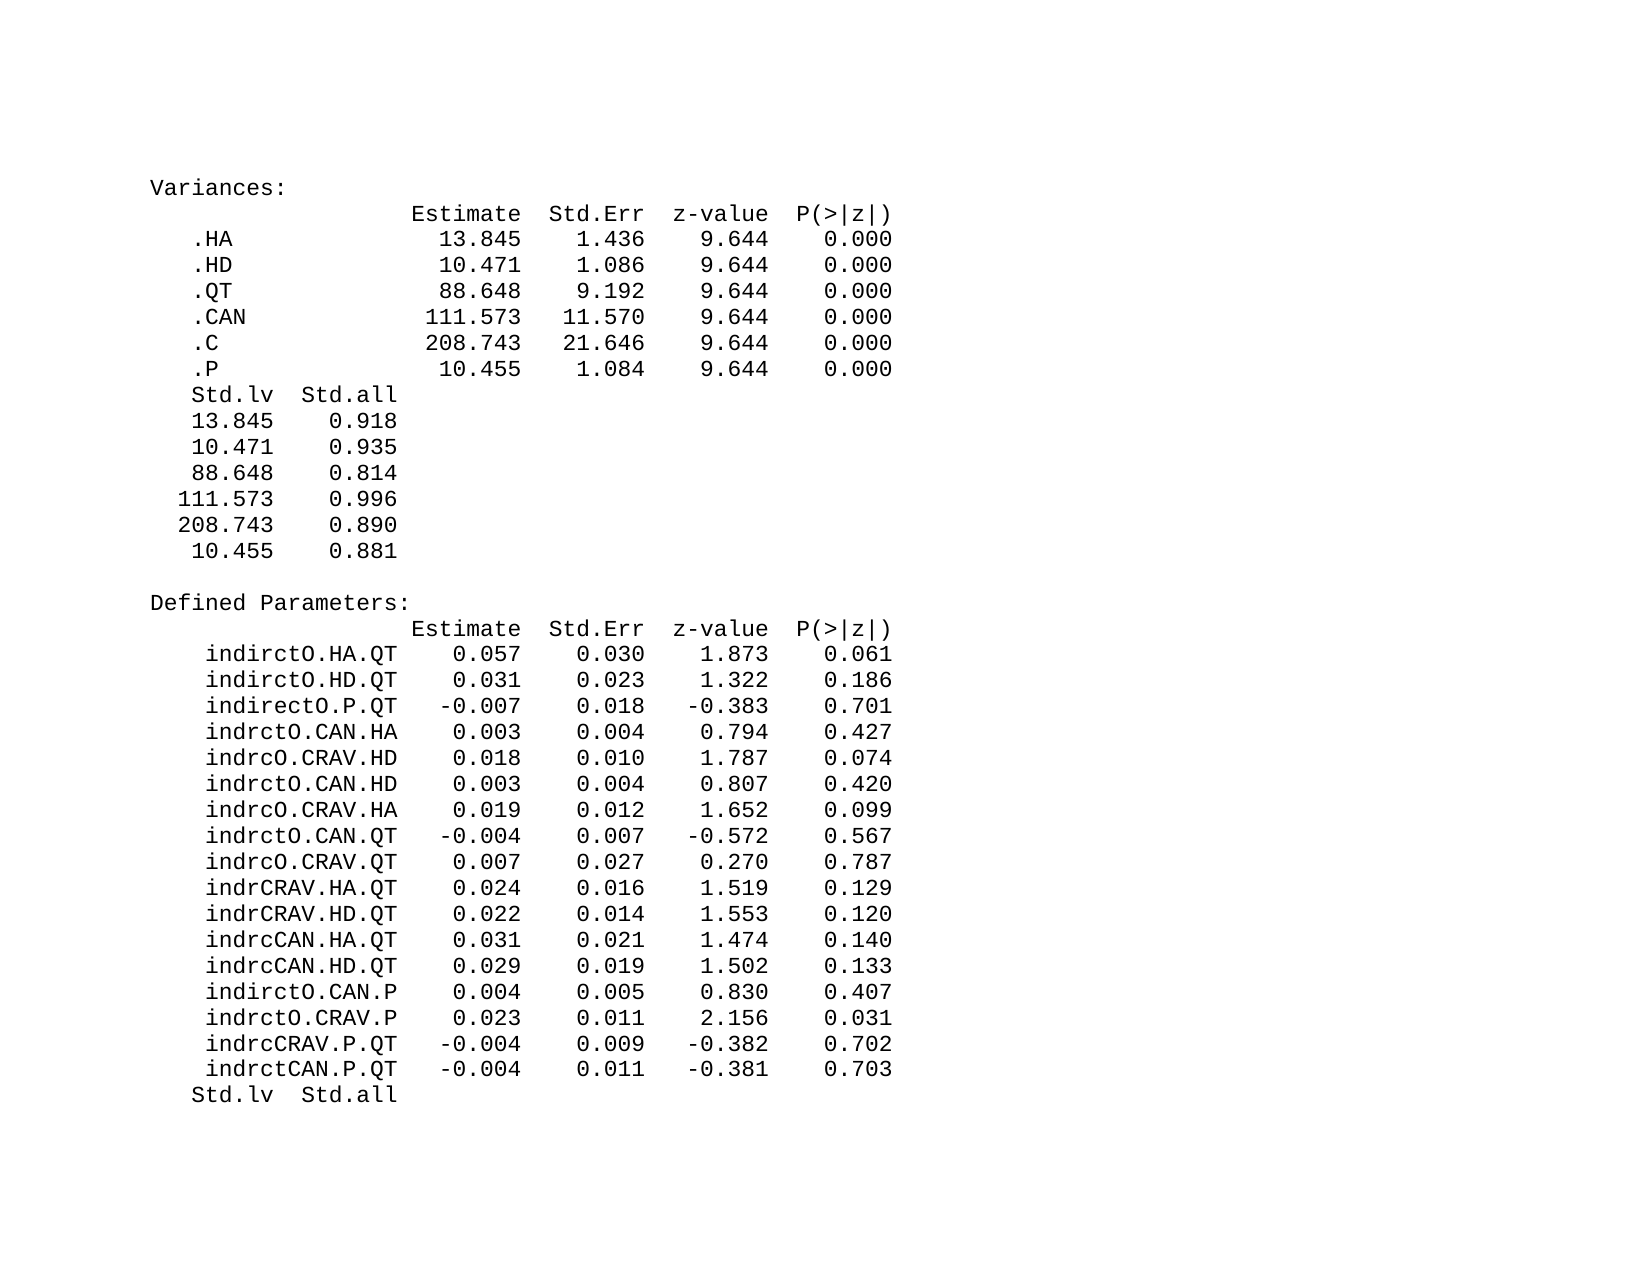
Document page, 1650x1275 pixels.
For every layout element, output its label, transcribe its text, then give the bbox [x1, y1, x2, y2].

text indrctO.CAN.HD 0.003 0.004 0.807 0.420 [150, 772, 1500, 798]
text indrCRAV.HD.QT 0.022 0.014 1.553 0.120 [150, 902, 1500, 928]
text Std.lv Std.all [150, 383, 1500, 409]
text indrcCAN.HD.QT 0.029 0.019 1.502 0.133 [150, 954, 1500, 980]
text .C 208.743 21.646 9.644 0.000 [150, 332, 1500, 357]
text Estimate Std.Err z-value P(>|z|) [150, 202, 1500, 228]
text indirctO.CAN.P 0.004 0.005 0.830 0.407 [150, 980, 1500, 1006]
text indirctO.HD.QT 0.031 0.023 1.322 0.186 [150, 669, 1500, 695]
text 88.648 0.814 [150, 461, 1500, 487]
text indirectO.P.QT -0.007 0.018 -0.383 0.701 [150, 695, 1500, 721]
text indrcO.CRAV.HA 0.019 0.012 1.652 0.099 [150, 798, 1500, 824]
text indrcCAN.HA.QT 0.031 0.021 1.474 0.140 [150, 928, 1500, 954]
text .HA 13.845 1.436 9.644 0.000 [150, 228, 1500, 254]
text indrCRAV.HA.QT 0.024 0.016 1.519 0.129 [150, 876, 1500, 902]
text .HD 10.471 1.086 9.644 0.000 [150, 254, 1500, 280]
text indrcCRAV.P.QT -0.004 0.009 -0.382 0.702 [150, 1032, 1500, 1058]
text Std.lv Std.all [150, 1084, 1500, 1110]
text indrctO.CAN.QT -0.004 0.007 -0.572 0.567 [150, 824, 1500, 850]
text 208.743 0.890 [150, 513, 1500, 539]
text indrctCAN.P.QT -0.004 0.011 -0.381 0.703 [150, 1058, 1500, 1084]
text 111.573 0.996 [150, 487, 1500, 513]
text 13.845 0.918 [150, 409, 1500, 435]
text Estimate Std.Err z-value P(>|z|) [150, 617, 1500, 643]
text .CAN 111.573 11.570 9.644 0.000 [150, 306, 1500, 332]
text 10.455 0.881 [150, 539, 1500, 565]
text Defined Parameters: [150, 591, 1500, 617]
text indrctO.CRAV.P 0.023 0.011 2.156 0.031 [150, 1006, 1500, 1032]
text .P 10.455 1.084 9.644 0.000 [150, 357, 1500, 383]
text indrcO.CRAV.QT 0.007 0.027 0.270 0.787 [150, 850, 1500, 876]
text indrcO.CRAV.HD 0.018 0.010 1.787 0.074 [150, 747, 1500, 772]
text 10.471 0.935 [150, 435, 1500, 461]
text .QT 88.648 9.192 9.644 0.000 [150, 280, 1500, 306]
text indirctO.HA.QT 0.057 0.030 1.873 0.061 [150, 643, 1500, 669]
text indrctO.CAN.HA 0.003 0.004 0.794 0.427 [150, 721, 1500, 747]
text Variances: [150, 176, 1500, 202]
